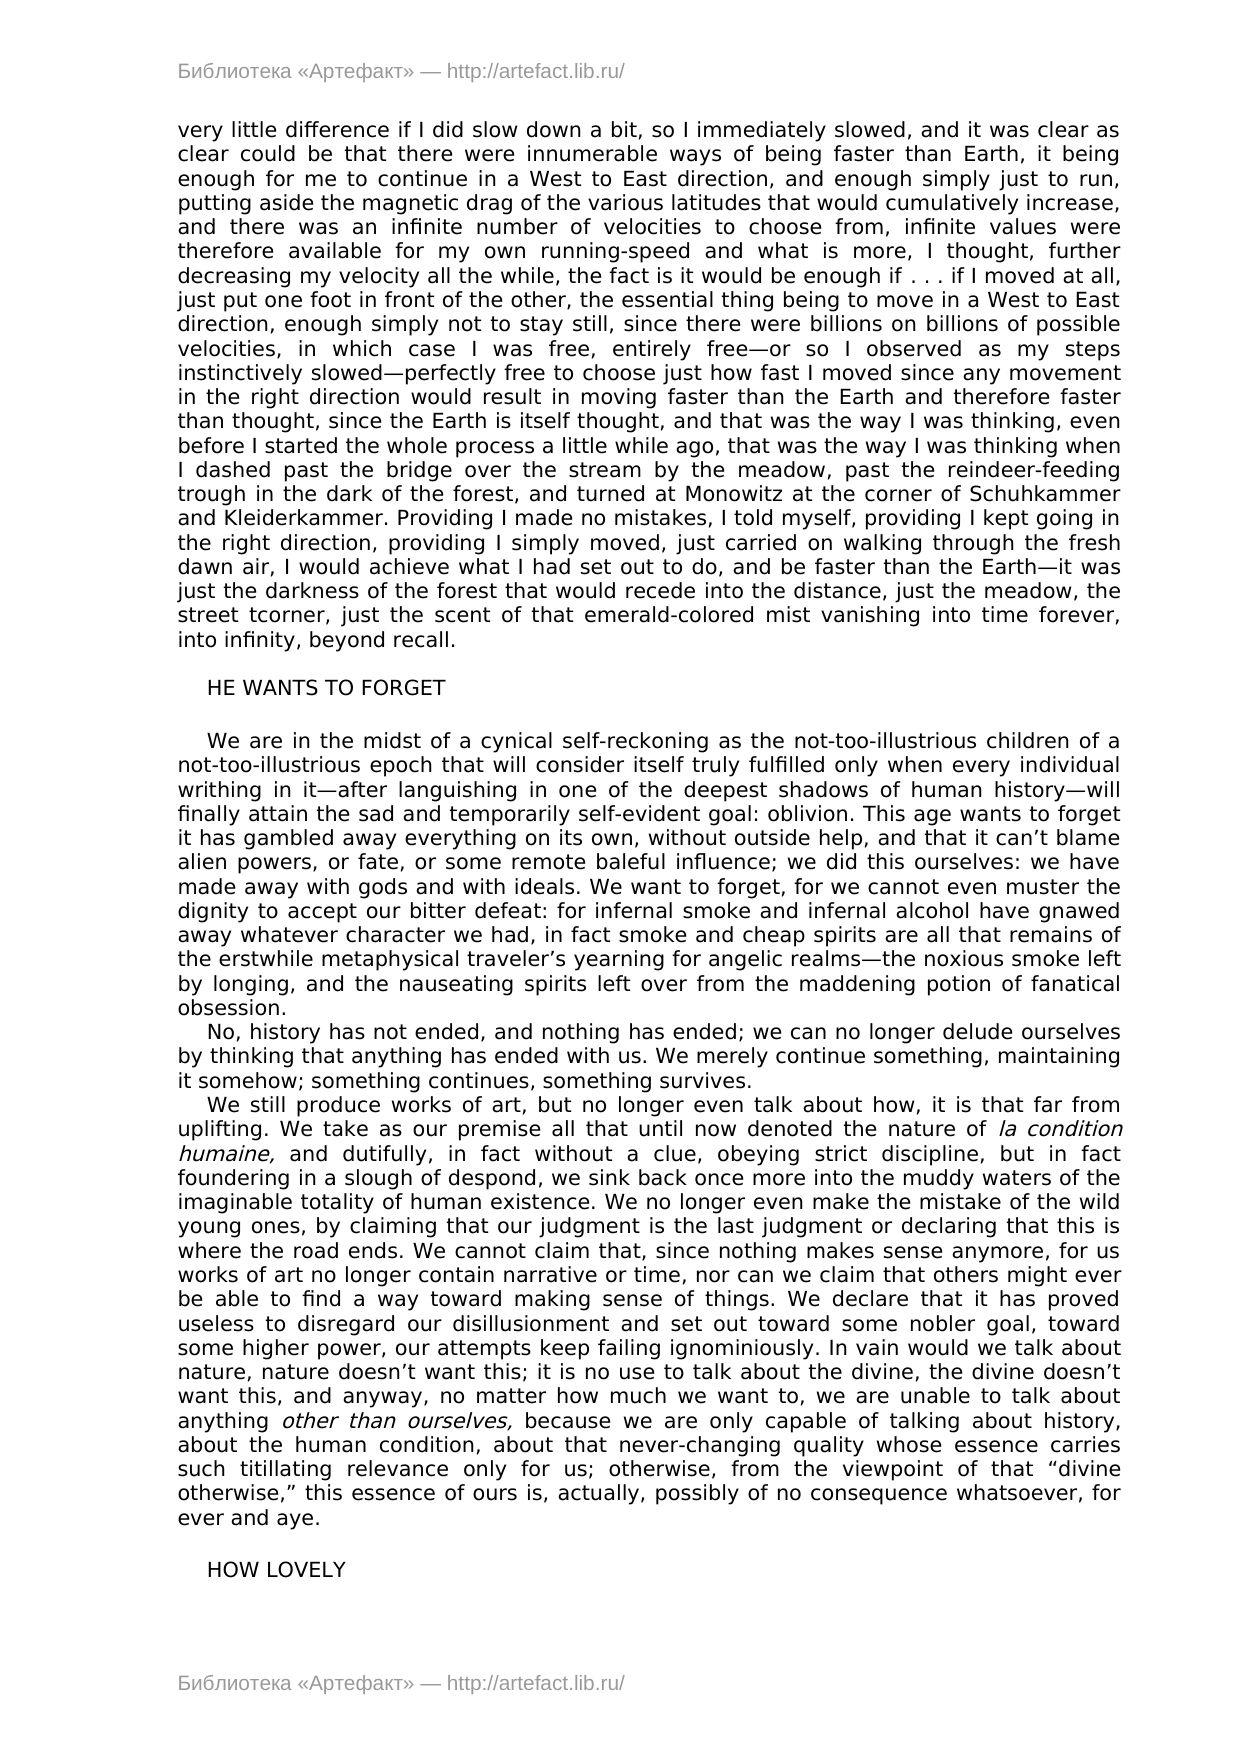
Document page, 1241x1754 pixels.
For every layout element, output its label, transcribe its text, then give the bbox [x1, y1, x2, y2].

text We still produce works of art, but no longer even talk about how, it is that far from uplifting. We take as our premise all that until now denoted the nature of la condition humaine, and dutifully, in fact without a clue, obeying strict discipline, but in fact foundering in a slough of despond, we sink back once more into the muddy waters of the imaginable totality of human existence. We no longer even make the mistake of the wild young ones, by claiming that our judgment is the last judgment or declaring that this is where the road ends. We cannot claim that, since nothing makes sense anymore, for us works of art no longer contain narrative or time, nor can we claim that others might ever be able to find a way toward making sense of things. We declare that it has proved useless to disregard our disillusionment and set out toward some nobler goal, toward some higher power, our attempts keep failing ignominiously. In vain would we talk about nature, nature doesn’t want this; it is no use to talk about the divine, the divine doesn’t want this, and anyway, no matter how much we want to, we are unable to talk about anything other than ourselves, because we are only capable of talking about history, about the human condition, about that never-changing quality whose essence carries such titillating relevance only for us; otherwise, from the viewpoint of that “divine otherwise,” this essence of ours is, actually, possibly of no consequence whatsoever, for ever and aye. [177, 1093, 1122, 1530]
text No, history has not ended, and nothing has ended; we can no longer delude ourselves by thinking that anything has ended with us. We merely continue something, maintaining it somehow; something continues, something survives. [177, 1020, 1122, 1093]
text We are in the midst of a cynical self-reckoning as the not-too-illustrious children of a not-too-illustrious epoch that will consider itself truly fulfilled only when every individual writhing in it—after languishing in one of the deepest shadows of human history—will finally attain the sad and temporarily self-evident goal: oblivion. This age wants to forget it has gambled away everything on its own, without outside help, and that it can’t blame alien powers, or fate, or some remote baleful influence; we did this ourselves: we have made away with gods and with ideals. We want to forget, for we cannot even muster the dignity to accept our bitter defeat: for infernal smoke and infernal alcohol have gnawed away whatever character we had, in fact smoke and cheap spirits are all that remains of the erstwhile metaphysical traveler’s yearning for angelic realms—the noxious smoke left by longing, and the nauseating spirits left over from the maddening potion of fanatical obsession. [177, 729, 1122, 1020]
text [177, 118, 1122, 652]
subtitle HE WANTS TO FORGET [177, 676, 1122, 701]
subtitle HOW LOVELY [177, 1558, 1122, 1583]
